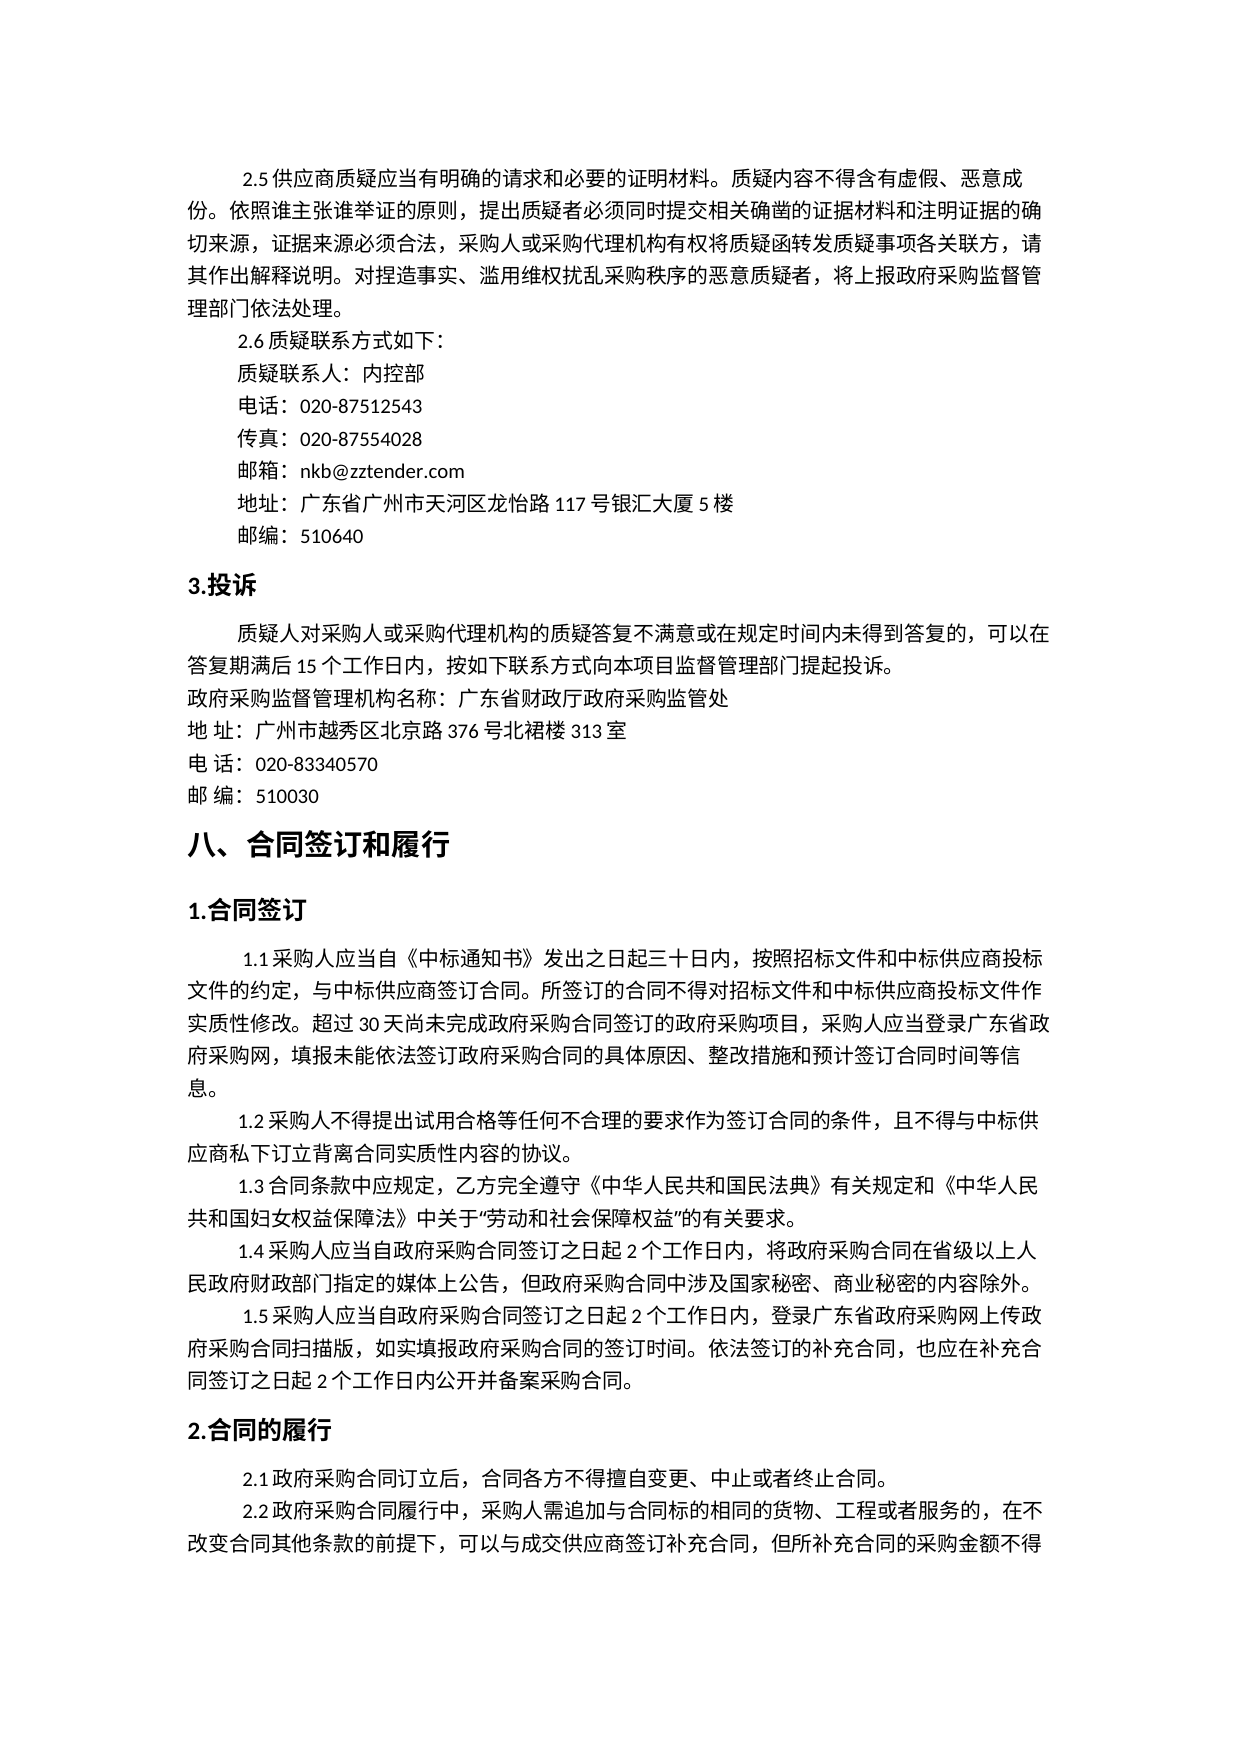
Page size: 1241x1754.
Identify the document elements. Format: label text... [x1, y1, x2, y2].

text 传真：020-87554028 [187, 422, 1053, 454]
text 电话：020-87512543 [187, 389, 1053, 422]
text 2.5供应商质疑应当有明确的请求和必要的证明材料。质疑内容不得含有虚假、恶意成份。依照谁主张谁举证的原则，提出质疑者必须同时提交相关确凿的证据材料和注明证据的确切来源，证据来源必须合法，采购人或采购代理机构有权将质疑函转发质疑事项各关联方，请其作出解释说明。对捏造事实、滥用维权扰乱采购秩序的恶意质疑者，将上报政府采购监督管理部门依法处理。 [187, 162, 1053, 324]
text 八、合同签订和履行 [187, 812, 1053, 877]
text 1.1采购人应当自《中标通知书》发出之日起三十日内，按照招标文件和中标供应商投标文件的约定，与中标供应商签订合同。所签订的合同不得对招标文件和中标供应商投标文件作实质性修改。超过30天尚未完成政府采购合同签订的政府采购项目，采购人应当登录广东省政府采购网，填报未能依法签订政府采购合同的具体原因、整改措施和预计签订合同时间等信息。 [187, 942, 1053, 1104]
text 邮箱：nkb@zztender.com [187, 454, 1053, 487]
text 2.1政府采购合同订立后，合同各方不得擅自变更、中止或者终止合同。 [187, 1462, 1053, 1494]
text 电 话：020-83340570 [187, 747, 1053, 779]
text 1.合同签订 [187, 877, 1053, 942]
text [187, 1494, 1053, 1559]
text 2.6质疑联系方式如下： [187, 324, 1053, 357]
text 1.5采购人应当自政府采购合同签订之日起2个工作日内，登录广东省政府采购网上传政府采购合同扫描版，如实填报政府采购合同的签订时间。依法签订的补充合同，也应在补充合同签订之日起2个工作日内公开并备案采购合同。 [187, 1299, 1053, 1397]
text 质疑人对采购人或采购代理机构的质疑答复不满意或在规定时间内未得到答复的，可以在答复期满后15个工作日内，按如下联系方式向本项目监督管理部门提起投诉。 [187, 617, 1053, 682]
text 1.4采购人应当自政府采购合同签订之日起2个工作日内，将政府采购合同在省级以上人民政府财政部门指定的媒体上公告，但政府采购合同中涉及国家秘密、商业秘密的内容除外。 [187, 1234, 1053, 1299]
text 地 址：广州市越秀区北京路376号北裙楼313室 [187, 714, 1053, 747]
text 2.合同的履行 [187, 1397, 1053, 1462]
text 邮编：510640 [187, 519, 1053, 552]
text 1.2采购人不得提出试用合格等任何不合理的要求作为签订合同的条件，且不得与中标供应商私下订立背离合同实质性内容的协议。 [187, 1104, 1053, 1169]
text 3.投诉 [187, 552, 1053, 617]
text 1.3合同条款中应规定，乙方完全遵守《中华人民共和国民法典》有关规定和《中华人民共和国妇女权益保障法》中关于“劳动和社会保障权益”的有关要求。 [187, 1169, 1053, 1234]
text 政府采购监督管理机构名称：广东省财政厅政府采购监管处 [187, 682, 1053, 714]
text 邮 编：510030 [187, 779, 1053, 812]
text 地址：广东省广州市天河区龙怡路117号银汇大厦5楼 [187, 487, 1053, 519]
text 质疑联系人：内控部 [187, 357, 1053, 389]
